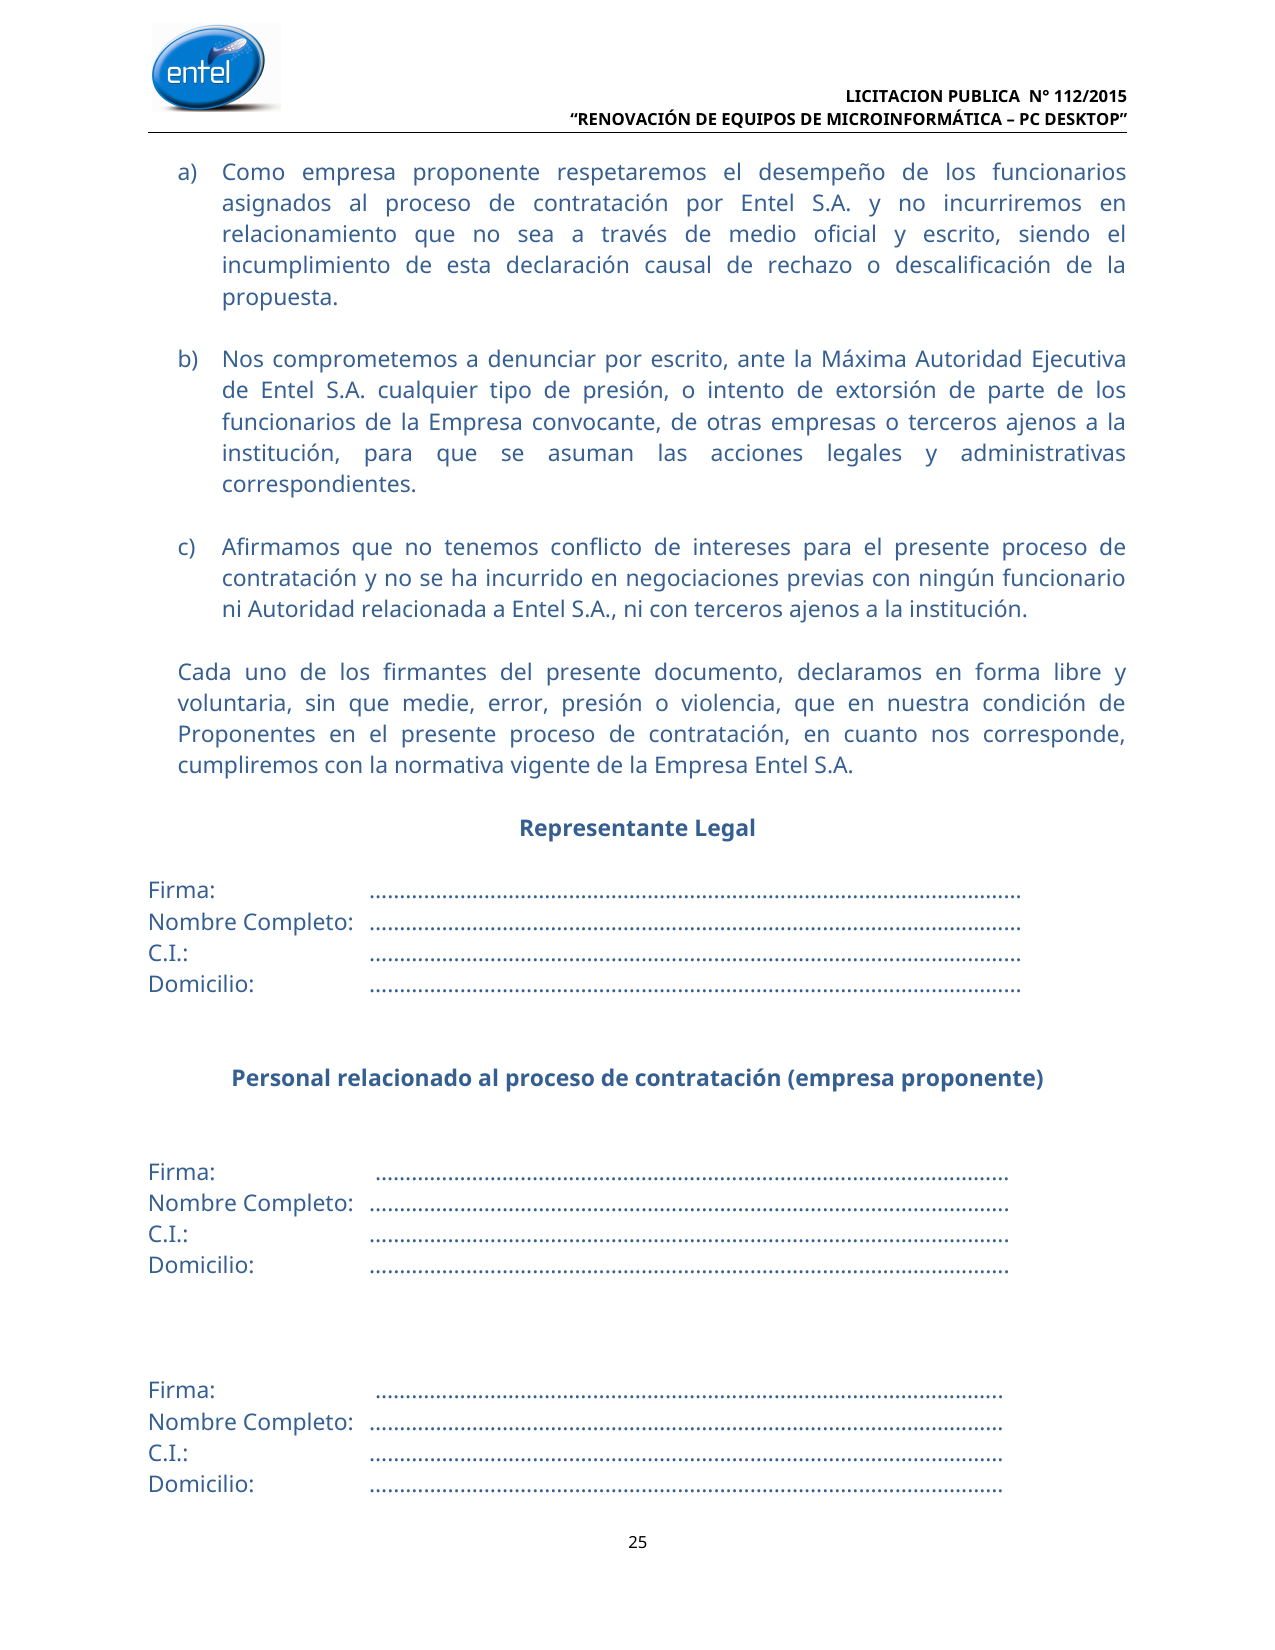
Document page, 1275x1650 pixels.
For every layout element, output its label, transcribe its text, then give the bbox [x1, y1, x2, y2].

text C.I.: ……………………………………………………………………………………………… [148, 937, 1127, 968]
text Domicilio: ……………………………………………………………………………………………… [148, 968, 1127, 999]
text Nombre Completo: ……………………………………………………………………………………………. [148, 1187, 1127, 1218]
text C.I.: ……………………………………………………………………………………………. [148, 1218, 1127, 1249]
text Cada uno de los firmantes del presente documento, declaramos en forma libre y voluntaria, sin que medie, error, presión o violencia, que en nuestra condición de Proponentes en el presente proceso de contratación, en cuanto nos corresponde, cumpliremos con la normativa vigente de la Empresa Entel S.A. [177, 656, 1127, 781]
text Firma: ……………………………………………………………………………………………… [148, 874, 1127, 906]
text C.I.: …………………………………………………………………………………………… [148, 1437, 1127, 1468]
text Nombre Completo: ……………………………………………………………………………………………… [148, 906, 1127, 937]
picture [151, 23, 282, 112]
text Domicilio: …………………………………………………………………………………………… [148, 1468, 1127, 1499]
text Domicilio: ……………………………………………………………………………………………. [148, 1249, 1127, 1281]
text Representante Legal [148, 812, 1127, 843]
text Personal relacionado al proceso de contratación (empresa proponente) [148, 1062, 1127, 1093]
text Firma: …………………………………………………………………………………………… [148, 1156, 1127, 1187]
list Afirmamos que no tenemos conflicto de intereses para el presente proceso de contratación y no se ha incurrido en negociaciones previas con ningún funcionario ni Autoridad relacionada a Entel S.A., ni con terceros ajenos a la institución. [177, 531, 1127, 624]
list Como empresa proponente respetaremos el desempeño de los funcionarios asignados al proceso de contratación por Entel S.A. y no incurriremos en relacionamiento que no sea a través de medio oficial y escrito, siendo el incumplimiento de esta declaración causal de rechazo o descalificación de la propuesta. [177, 156, 1127, 312]
text Firma: ………………………………………………………………………………………….. [148, 1374, 1127, 1406]
list Nos comprometemos a denunciar por escrito, ante la Máxima Autoridad Ejecutiva de Entel S.A. cualquier tipo de presión, o intento de extorsión de parte de los funcionarios de la Empresa convocante, de otras empresas o terceros ajenos a la institución, para que se asuman las acciones legales y administrativas correspondientes. [177, 343, 1127, 499]
text Nombre Completo: …………………………………………………………………………………………… [148, 1406, 1127, 1437]
